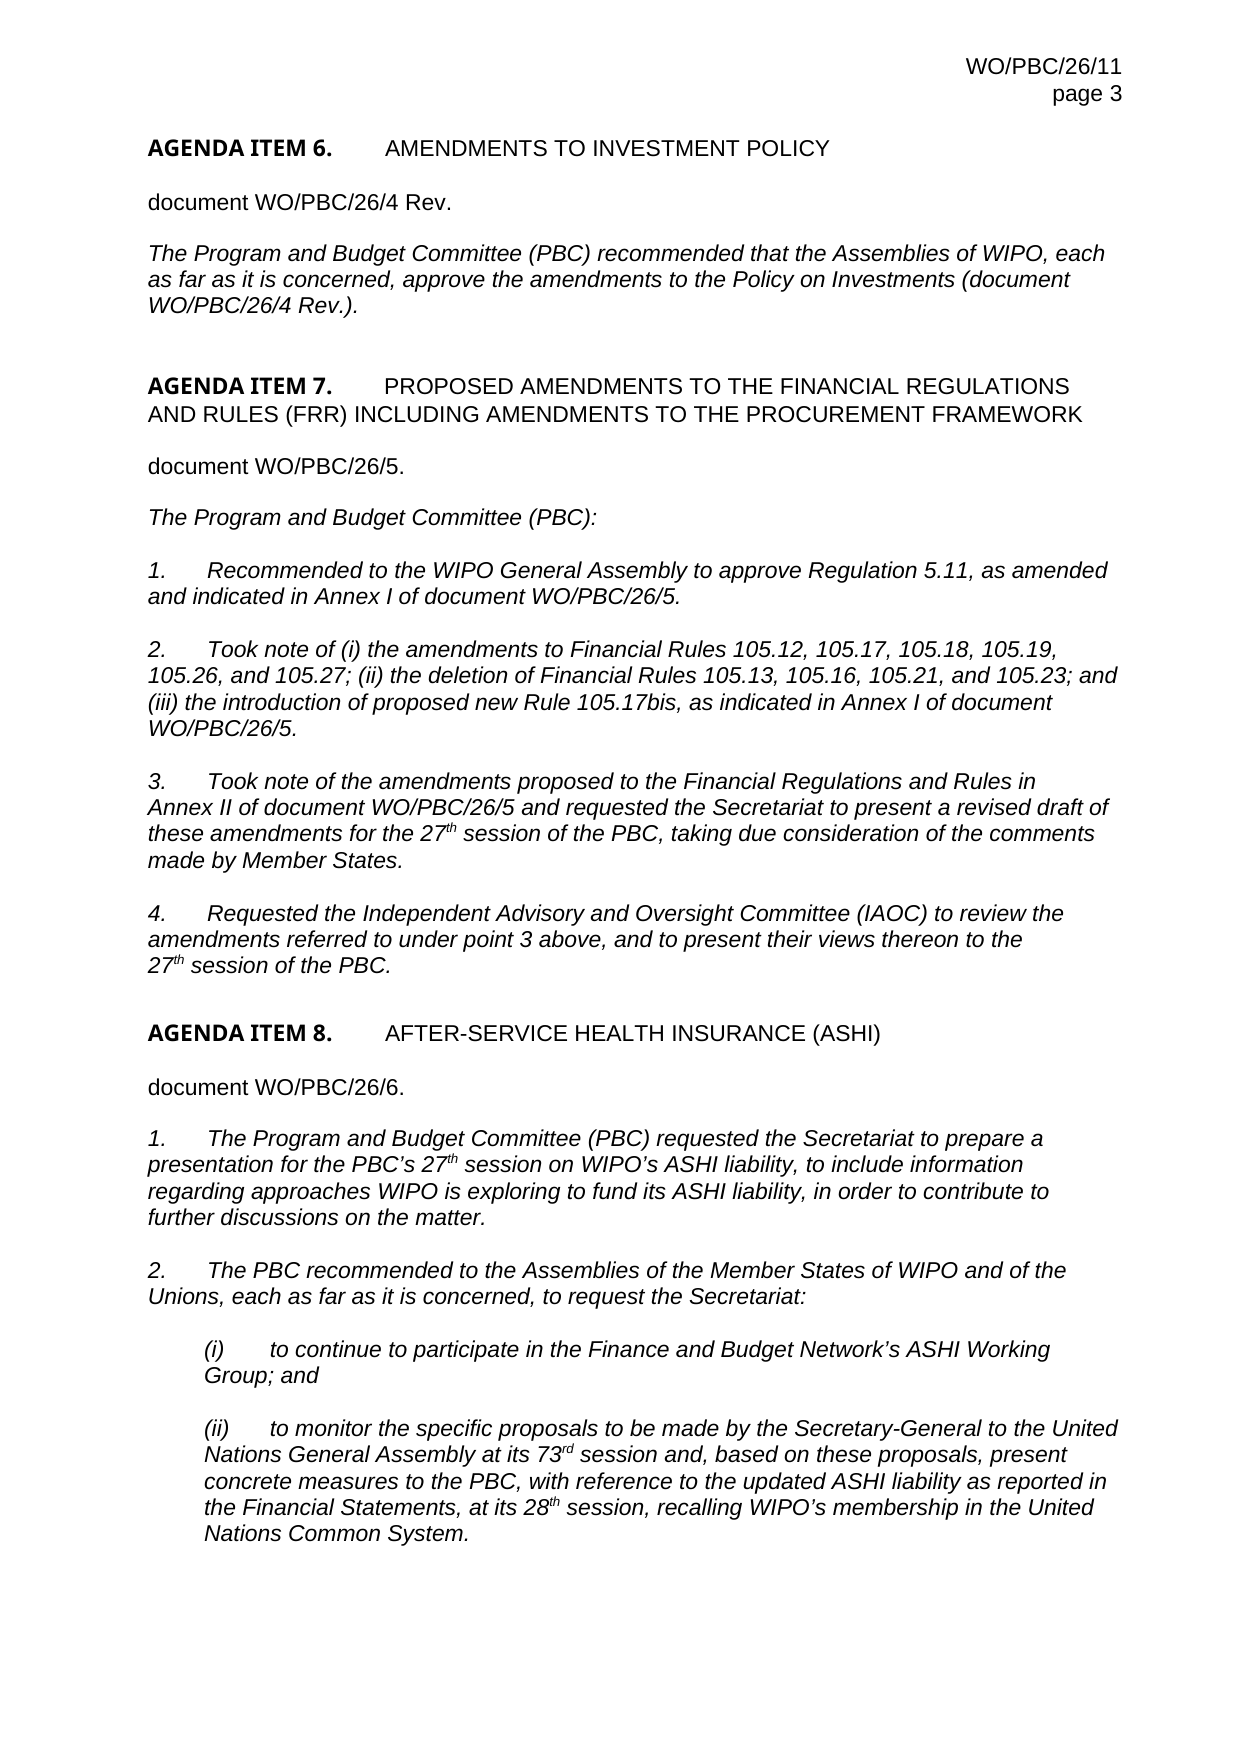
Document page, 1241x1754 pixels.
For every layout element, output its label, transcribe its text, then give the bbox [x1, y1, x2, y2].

list AFTER-SERVICE HEALTH INSURANCE (ASHI) [148, 1017, 1122, 1049]
list The Program and Budget Committee (PBC) requested the Secretariat to prepare a presentation for the PBC’s 27th session on WIPO’s ASHI liability, to include information regarding approaches WIPO is exploring to fund its ASHI liability, in order to contribute to further discussions on the matter. [148, 1125, 1122, 1230]
list PROPOSED AMENDMENTS TO THE FINANCIAL REGULATIONS AND RULES (FRR) INCLUDING AMENDMENTS TO THE PROCUREMENT FRAMEWORK [148, 370, 1122, 428]
list Took note of the amendments proposed to the Financial Regulations and Rules in Annex II of document WO/PBC/26/5 and requested the Secretariat to present a revised draft of these amendments for the 27th session of the PBC, taking due consideration of the comments made by Member States. [148, 768, 1122, 873]
text document WO/PBC/26/4 Rev. [148, 188, 1122, 215]
list AMENDMENTS TO INVESTMENT POLICY [148, 132, 1122, 163]
list Took note of (i) the amendments to Financial Rules 105.12, 105.17, 105.18, 105.19, 105.26, and 105.27; (ii) the deletion of Financial Rules 105.13, 105.16, 105.21, and 105.23; and (iii) the introduction of proposed new Rule 105.17bis, as indicated in Annex I of document WO/PBC/26/5. [148, 636, 1122, 741]
text document WO/PBC/26/5. [148, 453, 1122, 479]
list The PBC recommended to the Assemblies of the Member States of WIPO and of the Unions, each as far as it is concerned, to request the Secretariat: [148, 1257, 1122, 1309]
text The Program and Budget Committee (PBC): [148, 504, 1122, 531]
list Recommended to the WIPO General Assembly to approve Regulation 5.11, as amended and indicated in Annex I of document WO/PBC/26/5. [148, 557, 1122, 609]
text The Program and Budget Committee (PBC) recommended that the Assemblies of WIPO, each as far as it is concerned, approve the amendments to the Policy on Investments (document WO/PBC/26/4 Rev.). [148, 240, 1122, 319]
list to monitor the specific proposals to be made by the Secretary-General to the United Nations General Assembly at its 73rd session and, based on these proposals, present concrete measures to the PBC, with reference to the updated ASHI liability as reported in the Financial Statements, at its 28th session, recalling WIPO’s membership in the United Nations Common System. [204, 1415, 1122, 1547]
list Requested the Independent Advisory and Oversight Committee (IAOC) to review the amendments referred to under point 3 above, and to present their views thereon to the 27th session of the PBC. [148, 899, 1122, 978]
text document WO/PBC/26/6. [148, 1074, 1122, 1100]
list to continue to participate in the Finance and Budget Network’s ASHI Working Group; and [204, 1336, 1122, 1388]
